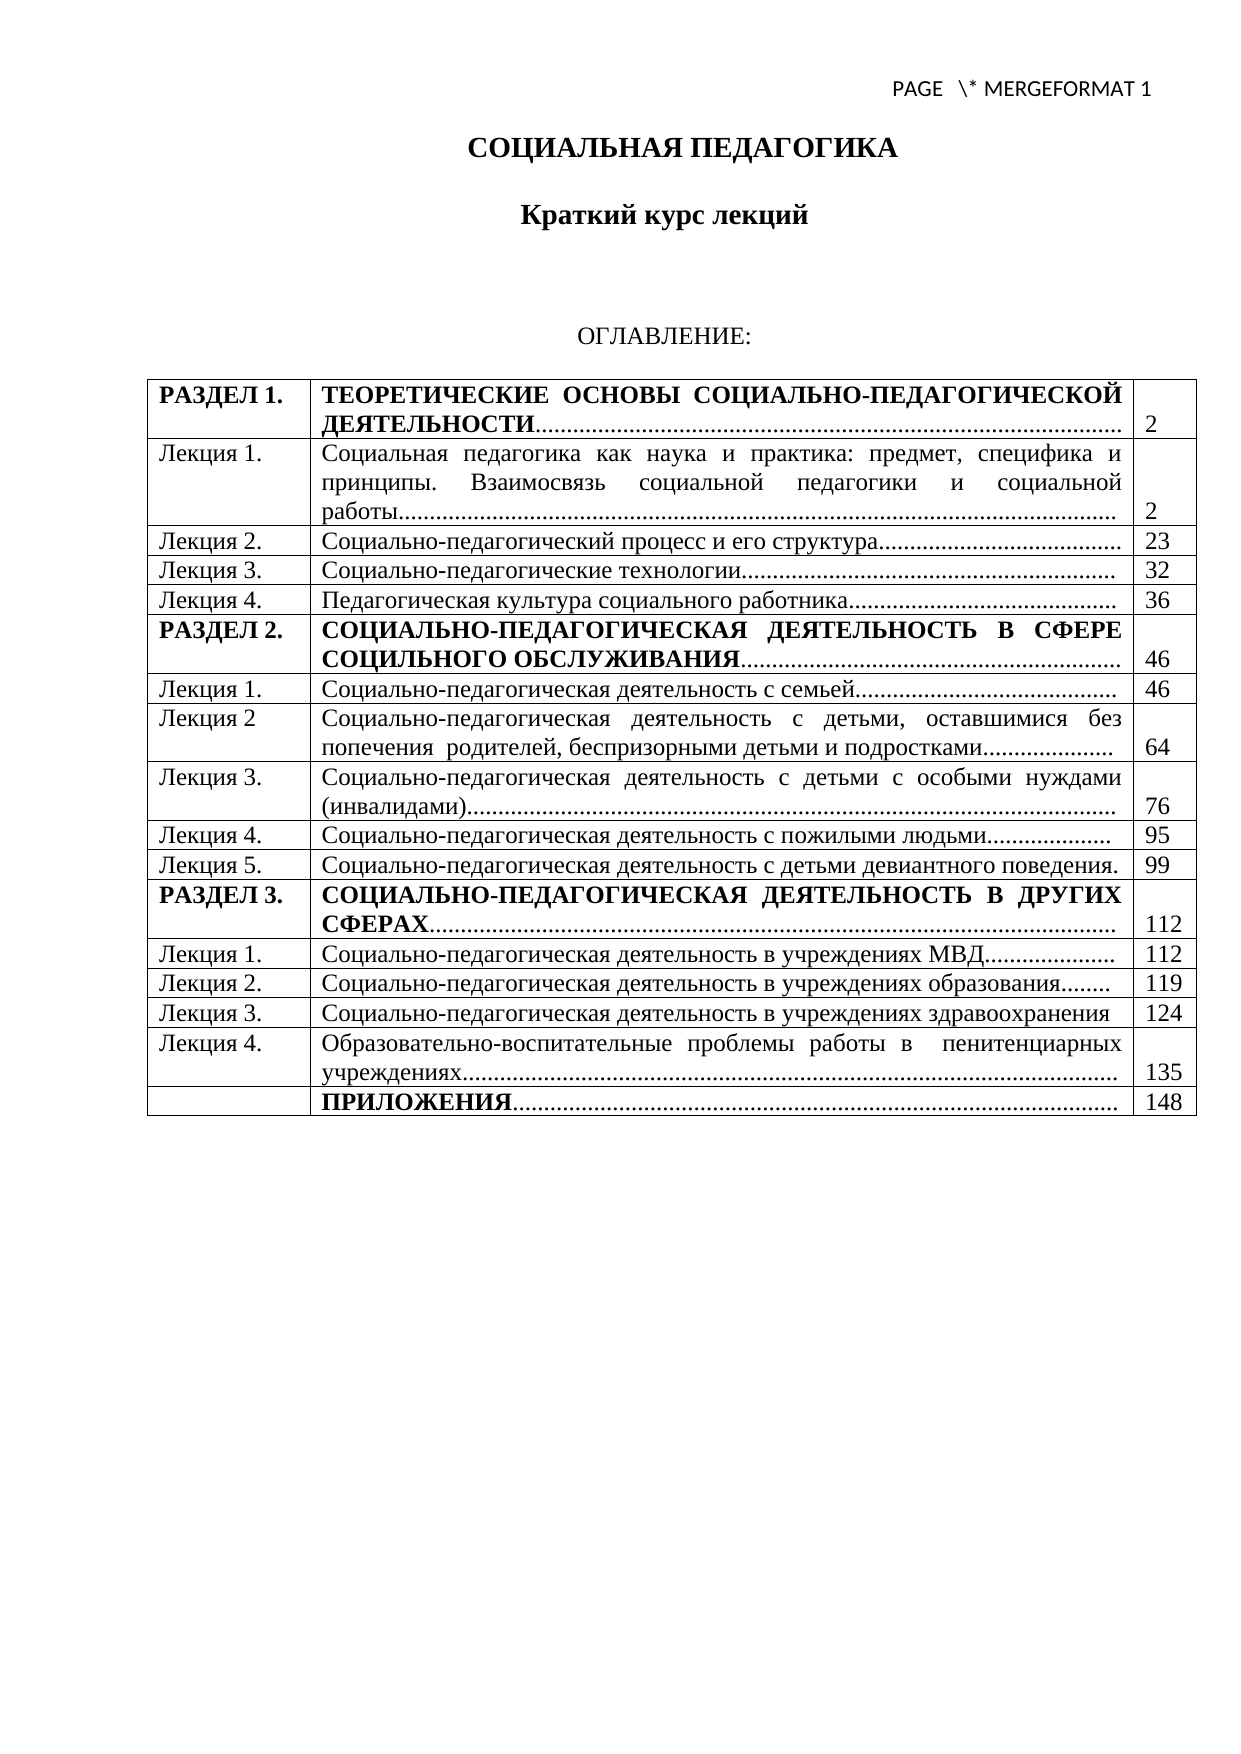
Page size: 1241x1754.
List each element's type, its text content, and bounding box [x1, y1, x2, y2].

text СОЦИАЛЬНАЯ ПЕДАГОГИКА [177, 130, 1152, 163]
table_cell 46 [1134, 674, 1196, 702]
table_header РАЗДЕЛ 1. [148, 380, 310, 437]
table_cell Лекция 2 [148, 704, 310, 761]
table_cell Лекция 1. [148, 439, 310, 525]
table_cell Социально-педагогическая деятельность в учреждениях образования........ [311, 969, 1133, 997]
table_cell Социально-педагогическая деятельность в учреждениях здравоохранения [311, 998, 1133, 1027]
table_cell Социально-педагогический процесс и его структура....................................... [311, 526, 1133, 554]
table_cell Лекция 5. [148, 850, 310, 879]
table_cell РАЗДЕЛ 2. [148, 615, 310, 673]
table_cell 36 [1134, 585, 1196, 614]
table_cell Лекция 2. [148, 969, 310, 997]
table_cell Социально-педагогическая деятельность с детьми девиантного поведения. [311, 850, 1133, 879]
table_cell Социальная педагогика как наука и практика: предмет, специфика и принципы. Взаимосвязь социальной педагогики и социальной работы................................................................................................................... [311, 439, 1133, 525]
table_cell Социально-педагогическая деятельность с пожилыми людьми.................... [311, 821, 1133, 849]
table_cell 124 [1134, 998, 1196, 1027]
table_cell СОЦИАЛЬНО-ПЕДАГОГИЧЕСКАЯ ДЕЯТЕЛЬНОСТЬ В СФЕРЕ СОЦИЛЬНОГО ОБСЛУЖИВАНИЯ............................................................. [311, 615, 1133, 673]
table_cell 148 [1134, 1087, 1196, 1115]
table_cell Социально-педагогическая деятельность с семьей.......................................... [311, 674, 1133, 702]
table_cell Лекция 2. [148, 526, 310, 554]
table_cell Лекция 3. [148, 998, 310, 1027]
table_cell 112 [1134, 939, 1196, 967]
table_cell Лекция 3. [148, 762, 310, 819]
table_cell Лекция 4. [148, 1028, 310, 1086]
table_cell ПРИЛОЖЕНИЯ................................................................................................. [311, 1087, 1133, 1115]
table_header 2 [1134, 380, 1196, 437]
table_cell [148, 1087, 310, 1115]
table_cell Лекция 3. [148, 556, 310, 584]
table_cell РАЗДЕЛ 3. [148, 880, 310, 938]
table_cell 32 [1134, 556, 1196, 584]
table_cell 95 [1134, 821, 1196, 849]
text Краткий курс лекций [177, 197, 1152, 230]
table_cell 135 [1134, 1028, 1196, 1086]
table_cell 76 [1134, 762, 1196, 819]
table_header ТЕОРЕТИЧЕСКИЕ ОСНОВЫ СОЦИАЛЬНО-ПЕДАГОГИЧЕСКОЙ ДЕЯТЕЛЬНОСТИ.............................................................................................. [311, 380, 1133, 437]
table_cell Образовательно-воспитательные проблемы работы в пенитенциарных учреждениях......................................................................................................... [311, 1028, 1133, 1086]
table_cell Социально-педагогические технологии............................................................ [311, 556, 1133, 584]
table_cell Лекция 4. [148, 821, 310, 849]
table_cell 2 [1134, 439, 1196, 525]
table_cell Социально-педагогическая деятельность в учреждениях МВД..................... [311, 939, 1133, 967]
table_cell Педагогическая культура социального работника........................................... [311, 585, 1133, 614]
table_cell 23 [1134, 526, 1196, 554]
table_cell 99 [1134, 850, 1196, 879]
table_cell Социально-педагогическая деятельность с детьми, оставшимися без попечения родителей, беспризорными детьми и подростками..................... [311, 704, 1133, 761]
table_cell 119 [1134, 969, 1196, 997]
table_cell 64 [1134, 704, 1196, 761]
table_cell Лекция 1. [148, 939, 310, 967]
text ОГЛАВЛЕНИЕ: [177, 321, 1152, 350]
table_cell Лекция 4. [148, 585, 310, 614]
table_cell СОЦИАЛЬНО-ПЕДАГОГИЧЕСКАЯ ДЕЯТЕЛЬНОСТЬ В ДРУГИХ СФЕРАХ.............................................................................................................. [311, 880, 1133, 938]
table_cell Социально-педагогическая деятельность с детьми с особыми нуждами (инвалидами)........................................................................................................ [311, 762, 1133, 819]
table_cell 112 [1134, 880, 1196, 938]
table_cell Лекция 1. [148, 674, 310, 702]
table_cell 46 [1134, 615, 1196, 673]
